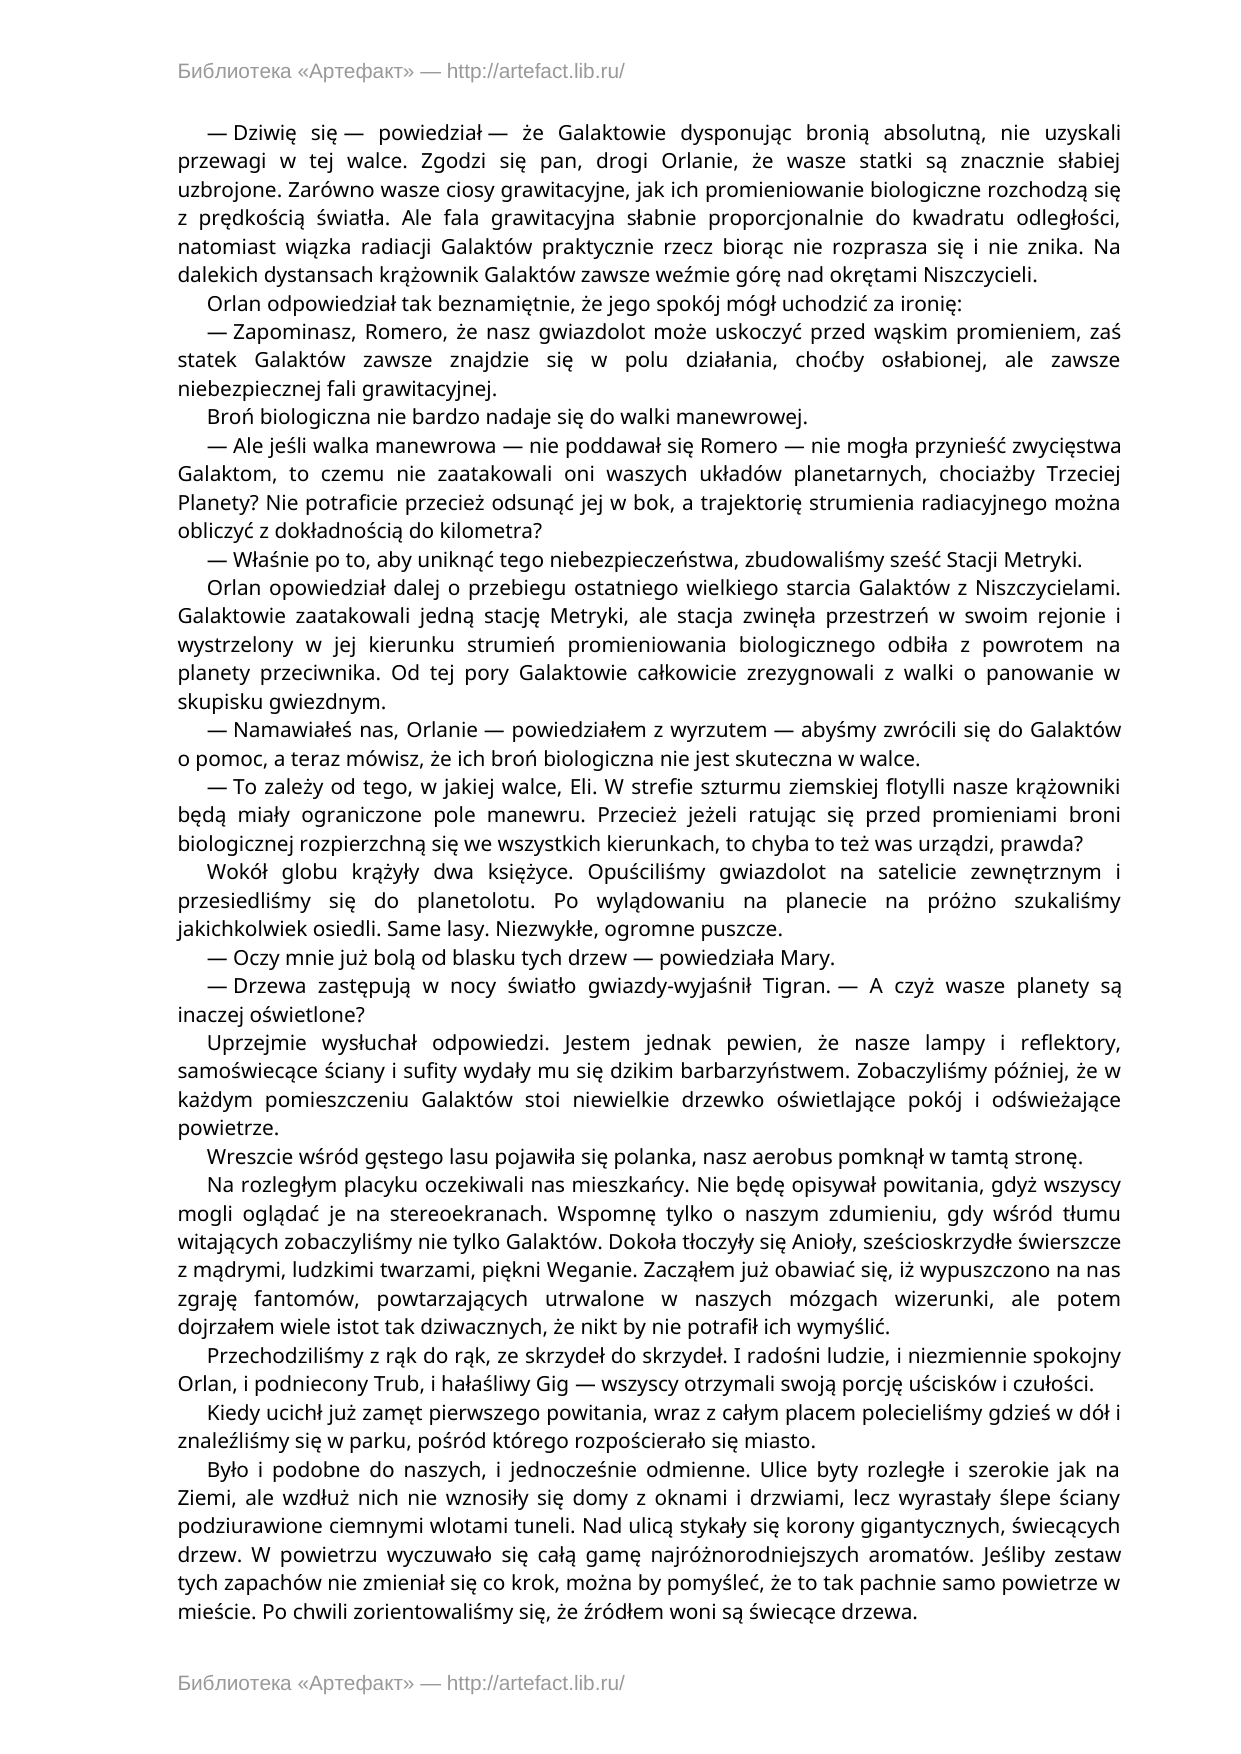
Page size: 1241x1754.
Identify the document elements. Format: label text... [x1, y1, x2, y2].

text — To zależy od tego, w jakiej walce, Eli. W strefie szturmu ziemskiej flotylli nasze krążowniki będą miały ograniczone pole manewru. Przecież jeżeli ratując się przed promieniami broni biologicznej rozpierzchną się we wszystkich kierunkach, to chyba to też was urządzi, prawda? [177, 772, 1122, 857]
text Było i podobne do naszych, i jednocześnie odmienne. Ulice byty rozległe i szerokie jak na Ziemi, ale wzdłuż nich nie wznosiły się domy z oknami i drzwiami, lecz wyrastały ślepe ściany podziurawione ciemnymi wlotami tuneli. Nad ulicą stykały się korony gigantycznych, świecących drzew. W powietrzu wyczuwało się całą gamę najróżnorodniejszych aromatów. Jeśliby zestaw tych zapachów nie zmieniał się co krok, można by pomyśleć, że to tak pachnie samo powietrze w mieście. Po chwili zorientowaliśmy się, że źródłem woni są świecące drzewa. [177, 1455, 1122, 1625]
text Wokół globu krążyły dwa księżyce. Opuściliśmy gwiazdolot na satelicie zewnętrznym i przesiedliśmy się do planetolotu. Po wylądowaniu na planecie na próżno szukaliśmy jakichkolwiek osiedli. Same lasy. Niezwykłe, ogromne puszcze. [177, 857, 1122, 943]
text — Oczy mnie już bolą od blasku tych drzew — powiedziała Mary. [177, 943, 1122, 971]
text Broń biologiczna nie bardzo nadaje się do walki manewrowej. [177, 402, 1122, 431]
text Przechodziliśmy z rąk do rąk, ze skrzydeł do skrzydeł. I radośni ludzie, i niezmiennie spokojny Orlan, i podniecony Trub, i hałaśliwy Gig — wszyscy otrzymali swoją porcję uścisków i czułości. [177, 1341, 1122, 1398]
text — Drzewa zastępują w nocy światło gwiazdy-wyjaśnił Tigran. — A czyż wasze planety są inaczej oświetlone? [177, 971, 1122, 1028]
text — Ale jeśli walka manewrowa — nie poddawał się Romero — nie mogła przynieść zwycięstwa Galaktom, to czemu nie zaatakowali oni waszych układów planetarnych, chociażby Trzeciej Planety? Nie potraficie przecież odsunąć jej w bok, a trajektorię strumienia radiacyjnego można obliczyć z dokładnością do kilometra? [177, 431, 1122, 545]
text Uprzejmie wysłuchał odpowiedzi. Jestem jednak pewien, że nasze lampy i reflektory, samoświecące ściany i sufity wydały mu się dzikim barbarzyństwem. Zobaczyliśmy później, że w każdym pomieszczeniu Galaktów stoi niewielkie drzewko oświetlające pokój i odświeżające powietrze. [177, 1028, 1122, 1142]
text Na rozległym placyku oczekiwali nas mieszkańcy. Nie będę opisywał powitania, gdyż wszyscy mogli oglądać je na stereoekranach. Wspomnę tylko o naszym zdumieniu, gdy wśród tłumu witających zobaczyliśmy nie tylko Galaktów. Dokoła tłoczyły się Anioły, sześcioskrzydłe świerszcze z mądrymi, ludzkimi twarzami, piękni Weganie. Zacząłem już obawiać się, iż wypuszczono na nas zgraję fantomów, powtarzających utrwalone w naszych mózgach wizerunki, ale potem dojrzałem wiele istot tak dziwacznych, że nikt by nie potrafił ich wymyślić. [177, 1170, 1122, 1341]
text — Dziwię się — powiedział — że Galaktowie dysponując bronią absolutną, nie uzyskali przewagi w tej walce. Zgodzi się pan, drogi Orlanie, że wasze statki są znacznie słabiej uzbrojone. Zarówno wasze ciosy grawitacyjne, jak ich promieniowanie biologiczne rozchodzą się z prędkością światła. Ale fala grawitacyjna słabnie proporcjonalnie do kwadratu odległości, natomiast wiązka radiacji Galaktów praktycznie rzecz biorąc nie rozprasza się i nie znika. Na dalekich dystansach krążownik Galaktów zawsze weźmie górę nad okrętami Niszczycieli. [177, 118, 1122, 289]
text Wreszcie wśród gęstego lasu pojawiła się polanka, nasz aerobus pomknął w tamtą stronę. [177, 1142, 1122, 1170]
text — Namawiałeś nas, Orlanie — powiedziałem z wyrzutem — abyśmy zwrócili się do Galaktów o pomoc, a teraz mówisz, że ich broń biologiczna nie jest skuteczna w walce. [177, 715, 1122, 772]
text Orlan opowiedział dalej o przebiegu ostatniego wielkiego starcia Galaktów z Niszczycielami. Galaktowie zaatakowali jedną stację Metryki, ale stacja zwinęła przestrzeń w swoim rejonie i wystrzelony w jej kierunku strumień promieniowania biologicznego odbiła z powrotem na planety przeciwnika. Od tej pory Galaktowie całkowicie zrezygnowali z walki o panowanie w skupisku gwiezdnym. [177, 573, 1122, 715]
text — Zapominasz, Romero, że nasz gwiazdolot może uskoczyć przed wąskim promieniem, zaś statek Galaktów zawsze znajdzie się w polu działania, choćby osłabionej, ale zawsze niebezpiecznej fali grawitacyjnej. [177, 317, 1122, 402]
text Orlan odpowiedział tak beznamiętnie, że jego spokój mógł uchodzić za ironię: [177, 289, 1122, 317]
text Kiedy ucichł już zamęt pierwszego powitania, wraz z całym placem polecieliśmy gdzieś w dół i znaleźliśmy się w parku, pośród którego rozpościerało się miasto. [177, 1398, 1122, 1455]
text — Właśnie po to, aby uniknąć tego niebezpieczeństwa, zbudowaliśmy sześć Stacji Metryki. [177, 545, 1122, 573]
